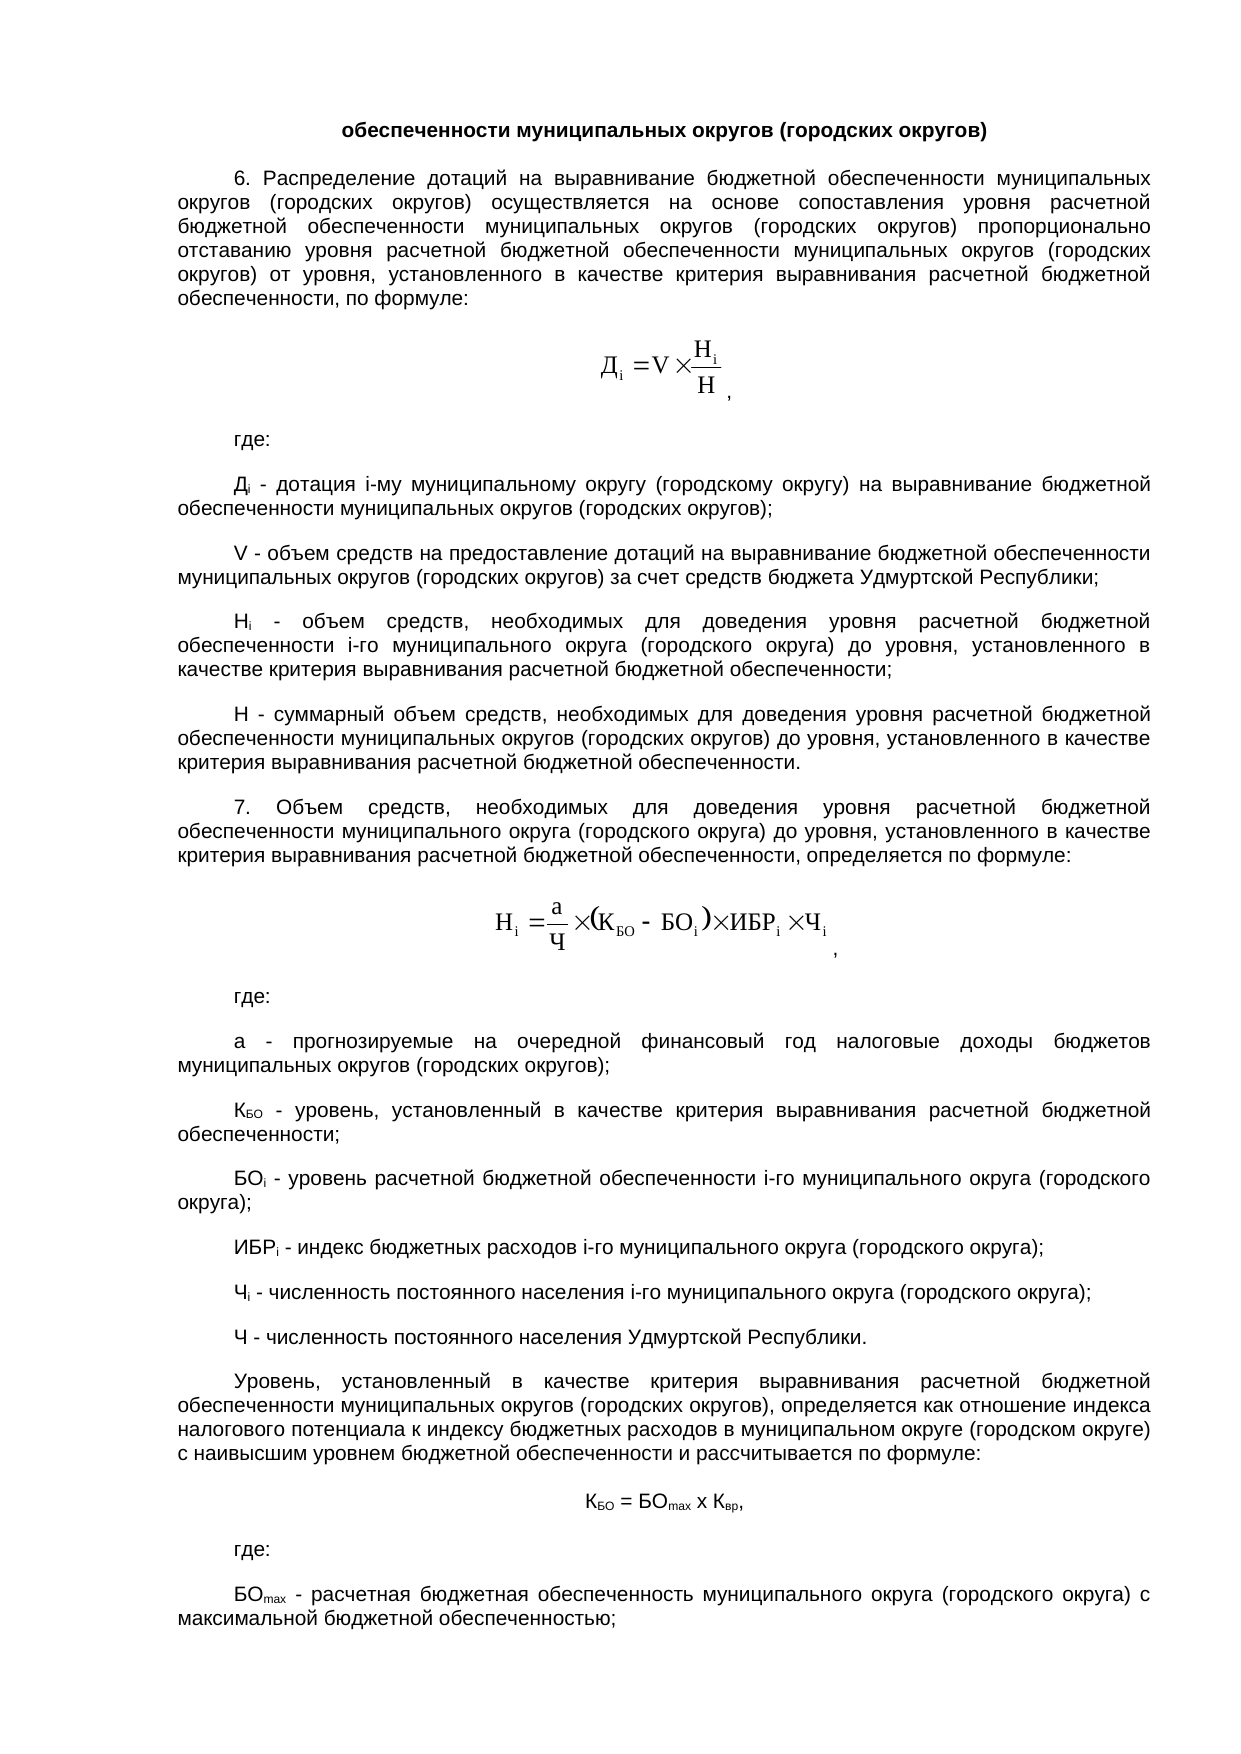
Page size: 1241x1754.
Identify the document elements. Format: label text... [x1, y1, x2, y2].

text Чi - численность постоянного населения i-го муниципального округа (городского округа); [177, 1280, 1152, 1304]
text БОi - уровень расчетной бюджетной обеспеченности i-го муниципального округа (городского округа); [177, 1166, 1152, 1214]
text где: [177, 1537, 1152, 1561]
text ИБРi - индекс бюджетных расходов i-го муниципального округа (городского округа); [177, 1235, 1152, 1259]
text где: [177, 984, 1152, 1008]
title обеспеченности муниципальных округов (городских округов) [177, 118, 1152, 142]
text Ч - численность постоянного населения Удмуртской Республики. [177, 1324, 1152, 1348]
text V - объем средств на предоставление дотаций на выравнивание бюджетной обеспеченности муниципальных округов (городских округов) за счет средств бюджета Удмуртской Республики; [177, 541, 1152, 588]
text Дi - дотация i-му муниципальному округу (городскому округу) на выравнивание бюджетной обеспеченности муниципальных округов (городских округов); [177, 472, 1152, 520]
text 7. Объем средств, необходимых для доведения уровня расчетной бюджетной обеспеченности муниципального округа (городского округа) до уровня, установленного в качестве критерия выравнивания расчетной бюджетной обеспеченности, определяется по формуле: [177, 795, 1152, 867]
text , [177, 891, 1152, 960]
text , [177, 334, 1152, 403]
text Н - суммарный объем средств, необходимых для доведения уровня расчетной бюджетной обеспеченности муниципальных округов (городских округов) до уровня, установленного в качестве критерия выравнивания расчетной бюджетной обеспеченности. [177, 702, 1152, 774]
text Нi - объем средств, необходимых для доведения уровня расчетной бюджетной обеспеченности i-го муниципального округа (городского округа) до уровня, установленного в качестве критерия выравнивания расчетной бюджетной обеспеченности; [177, 609, 1152, 681]
text Уровень, установленный в качестве критерия выравнивания расчетной бюджетной обеспеченности муниципальных округов (городских округов), определяется как отношение индекса налогового потенциала к индексу бюджетных расходов в муниципальном округе (городском округе) с наивысшим уровнем бюджетной обеспеченности и рассчитывается по формуле: [177, 1369, 1152, 1465]
text 6. Распределение дотаций на выравнивание бюджетной обеспеченности муниципальных округов (городских округов) осуществляется на основе сопоставления уровня расчетной бюджетной обеспеченности муниципальных округов (городских округов) пропорционально отставанию уровня расчетной бюджетной обеспеченности муниципальных округов (городских округов) от уровня, установленного в качестве критерия выравнивания расчетной бюджетной обеспеченности, по формуле: [177, 166, 1152, 310]
text а - прогнозируемые на очередной финансовый год налоговые доходы бюджетов муниципальных округов (городских округов); [177, 1029, 1152, 1077]
text БОmax - расчетная бюджетная обеспеченность муниципального округа (городского округа) с максимальной бюджетной обеспеченностью; [177, 1582, 1152, 1630]
text КБО - уровень, установленный в качестве критерия выравнивания расчетной бюджетной обеспеченности; [177, 1097, 1152, 1145]
text КБО = БОmax x Квр, [177, 1489, 1152, 1513]
text где: [177, 427, 1152, 451]
